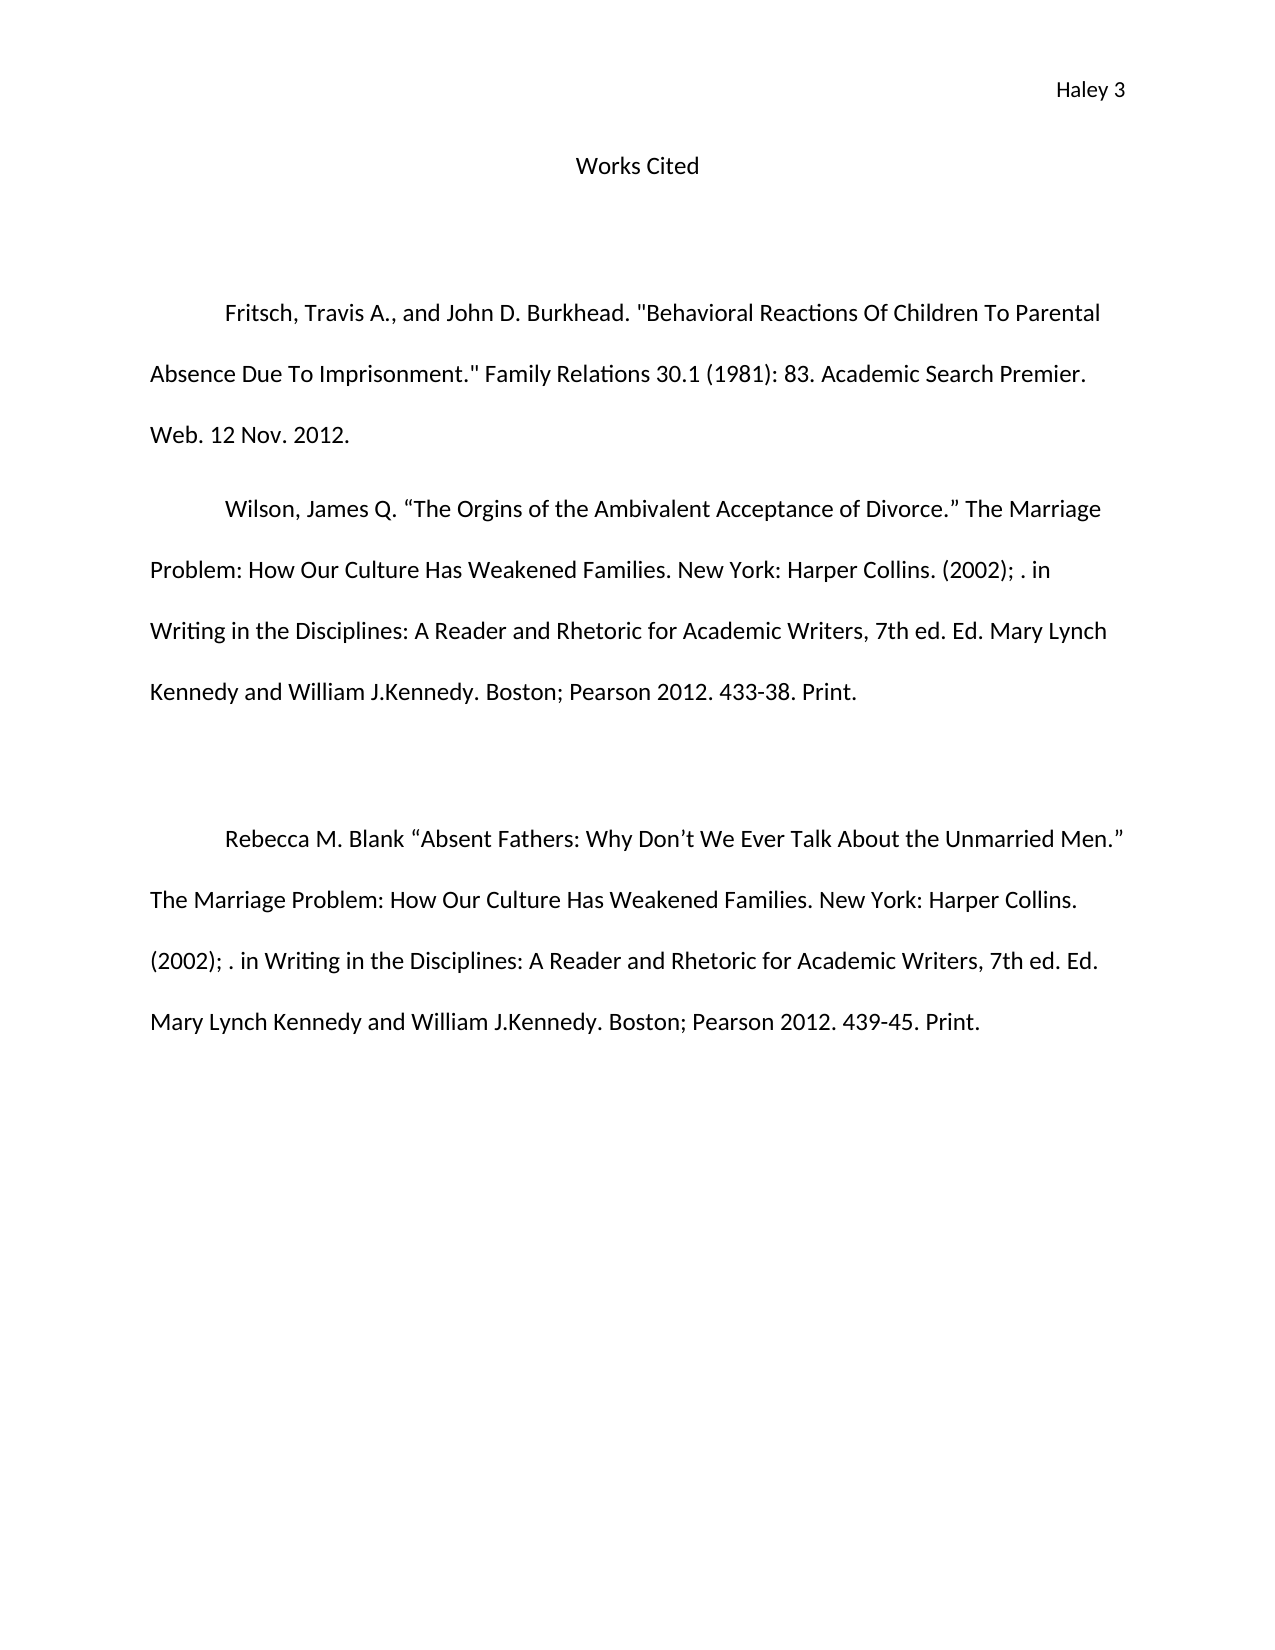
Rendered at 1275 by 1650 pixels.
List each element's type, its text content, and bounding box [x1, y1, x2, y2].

text Works Cited [150, 150, 1125, 181]
text Rebecca M. Blank “Absent Fathers: Why Don’t We Ever Talk About the Unmarried Men.” The Marriage Problem: How Our Culture Has Weakened Families. New York: Harper Collins. (2002); . in Writing in the Disciplines: A Reader and Rhetoric for Academic Writers, 7th ed. Ed. Mary Lynch Kennedy and William J.Kennedy. Boston; Pearson 2012. 439-45. Print. [150, 823, 1125, 1037]
text Wilson, James Q. “The Orgins of the Ambivalent Acceptance of Divorce.” The Marriage Problem: How Our Culture Has Weakened Families. New York: Harper Collins. (2002); . in Writing in the Disciplines: A Reader and Rhetoric for Academic Writers, 7th ed. Ed. Mary Lynch Kennedy and William J.Kennedy. Boston; Pearson 2012. 433-38. Print. [150, 493, 1125, 706]
text Fritsch, Travis A., and John D. Burkhead. "Behavioral Reactions Of Children To Parental Absence Due To Imprisonment." Family Relations 30.1 (1981): 83. Academic Search Premier. Web. 12 Nov. 2012. [150, 297, 1125, 450]
